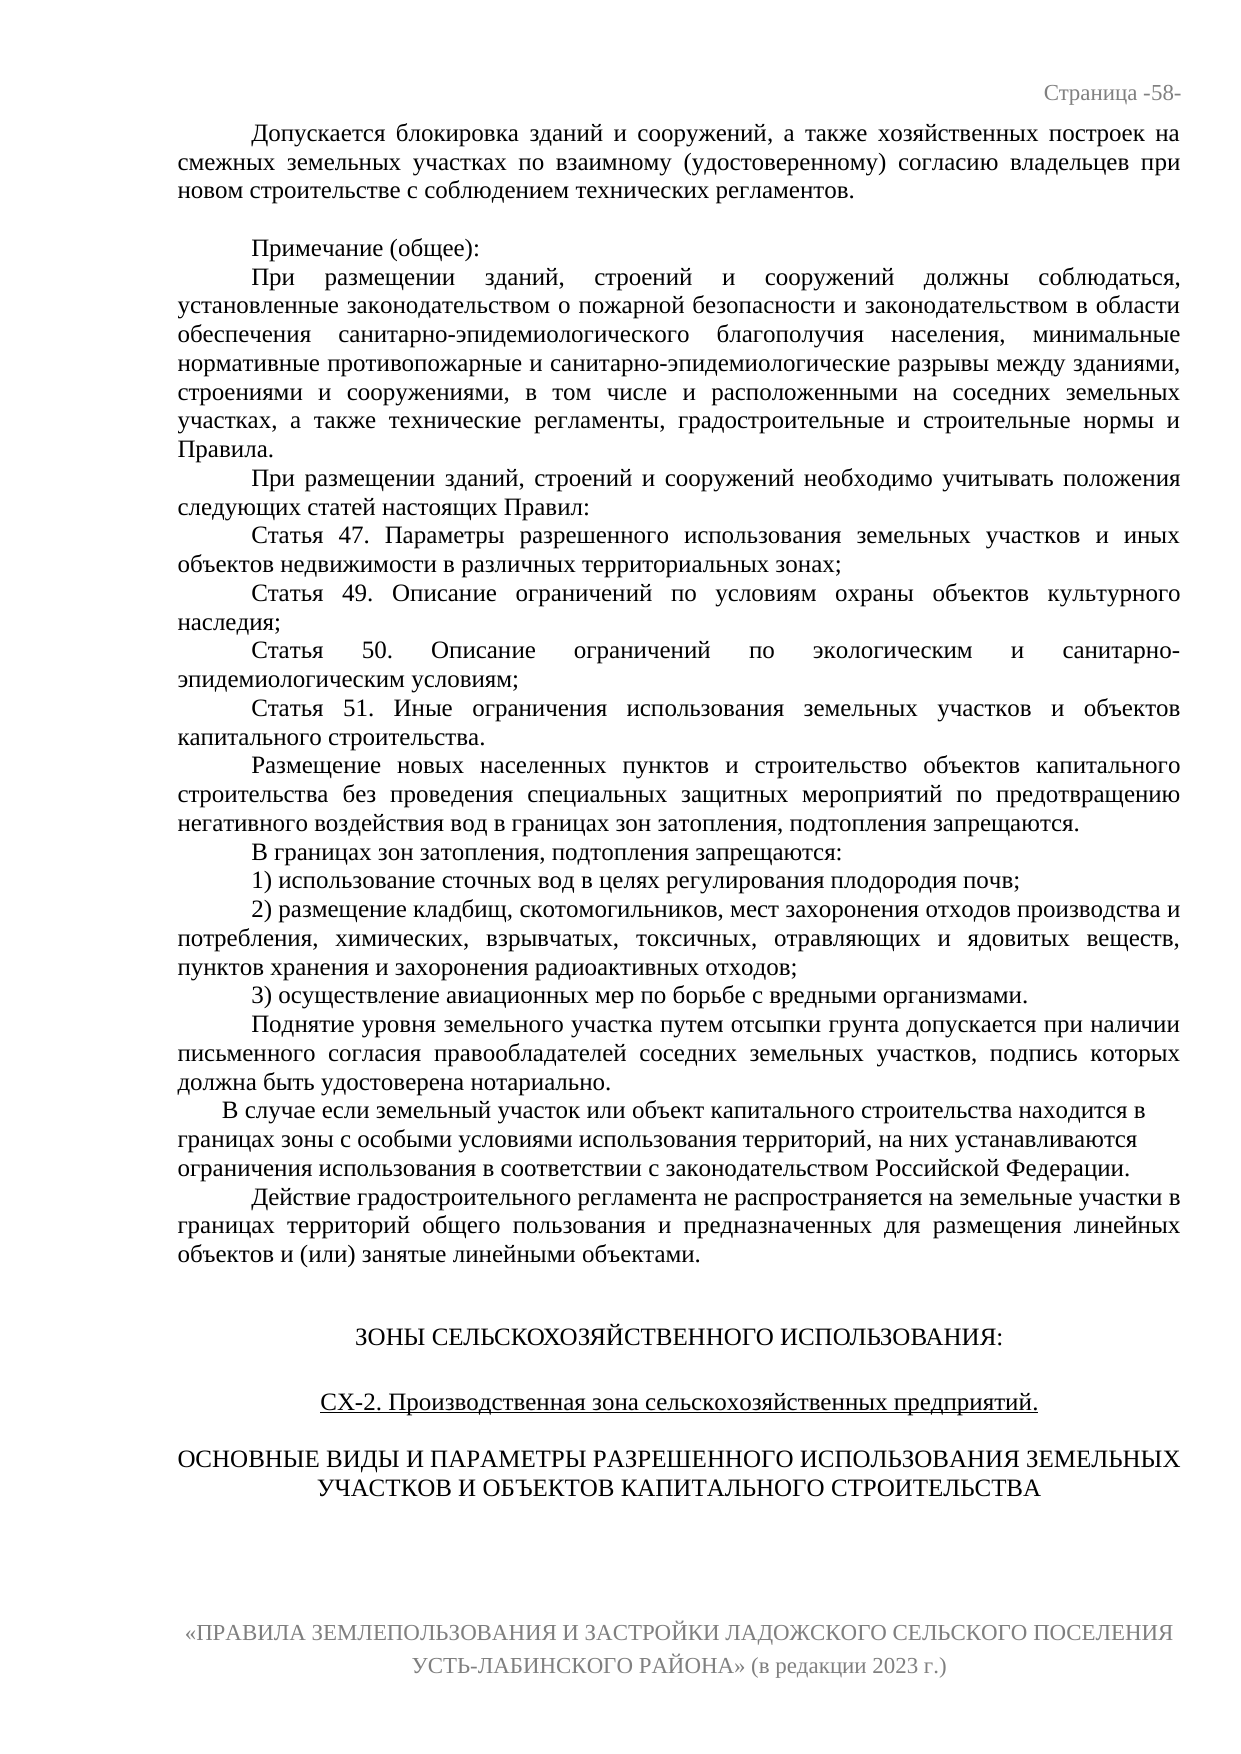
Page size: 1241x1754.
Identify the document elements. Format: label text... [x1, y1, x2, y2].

text Размещение новых населенных пунктов и строительство объектов капитального строительства без проведения специальных защитных мероприятий по предотвращению негативного воздействия вод в границах зон затопления, подтопления запрещаются. [177, 751, 1181, 837]
subtitle ЗОНЫ СЕЛЬСКОХОЗЯЙСТВЕННОГО ИСПОЛЬЗОВАНИЯ: [177, 1318, 1181, 1352]
text В случае если земельный участок или объект капитального строительства находится в границах зоны с особыми условиями использования территорий, на них устанавливаются ограничения использования в соответствии с законодательством Российской Федерации. [177, 1096, 1181, 1182]
text При размещении зданий, строений и сооружений должны соблюдаться, установленные законодательством о пожарной безопасности и законодательством в области обеспечения санитарно-эпидемиологического благополучия населения, минимальные нормативные противопожарные и санитарно-эпидемиологические разрывы между зданиями, строениями и сооружениями, в том числе и расположенными на соседних земельных участках, а также технические регламенты, градостроительные и строительные нормы и Правила. [177, 262, 1181, 463]
text Допускается блокировка зданий и сооружений, а также хозяйственных построек на смежных земельных участках по взаимному (удостоверенному) согласию владельцев при новом строительстве с соблюдением технических регламентов. [177, 118, 1181, 204]
text Статья 47. Параметры разрешенного использования земельных участков и иных объектов недвижимости в различных территориальных зонах; [177, 521, 1181, 578]
text ОСНОВНЫЕ ВИДЫ И ПАРАМЕТРЫ РАЗРЕШЕННОГО ИСПОЛЬЗОВАНИЯ ЗЕМЕЛЬНЫХ УЧАСТКОВ И ОБЪЕКТОВ КАПИТАЛЬНОГО СТРОИТЕЛЬСТВА [177, 1444, 1181, 1502]
text 1) использование сточных вод в целях регулирования плодородия почв; [177, 866, 1181, 894]
text 3) осуществление авиационных мер по борьбе с вредными организмами. [177, 981, 1181, 1009]
text При размещении зданий, строений и сооружений необходимо учитывать положения следующих статей настоящих Правил: [177, 463, 1181, 521]
text Статья 51. Иные ограничения использования земельных участков и объектов капитального строительства. [177, 693, 1181, 751]
text СХ-2. Производственная зона сельскохозяйственных предприятий. [177, 1387, 1181, 1416]
text Примечание (общее): [177, 233, 1181, 262]
text 2) размещение кладбищ, скотомогильников, мест захоронения отходов производства и потребления, химических, взрывчатых, токсичных, отравляющих и ядовитых веществ, пунктов хранения и захоронения радиоактивных отходов; [177, 894, 1181, 981]
text Статья 50. Описание ограничений по экологическим и санитарно-эпидемиологическим условиям; [177, 636, 1181, 693]
text В границах зон затопления, подтопления запрещаются: [177, 837, 1181, 866]
text Статья 49. Описание ограничений по условиям охраны объектов культурного наследия; [177, 578, 1181, 636]
text Действие градостроительного регламента не распространяется на земельные участки в границах территорий общего пользования и предназначенных для размещения линейных объектов и (или) занятые линейными объектами. [177, 1182, 1181, 1268]
text Поднятие уровня земельного участка путем отсыпки грунта допускается при наличии письменного согласия правообладателей соседних земельных участков, подпись которых должна быть удостоверена нотариально. [177, 1009, 1181, 1096]
